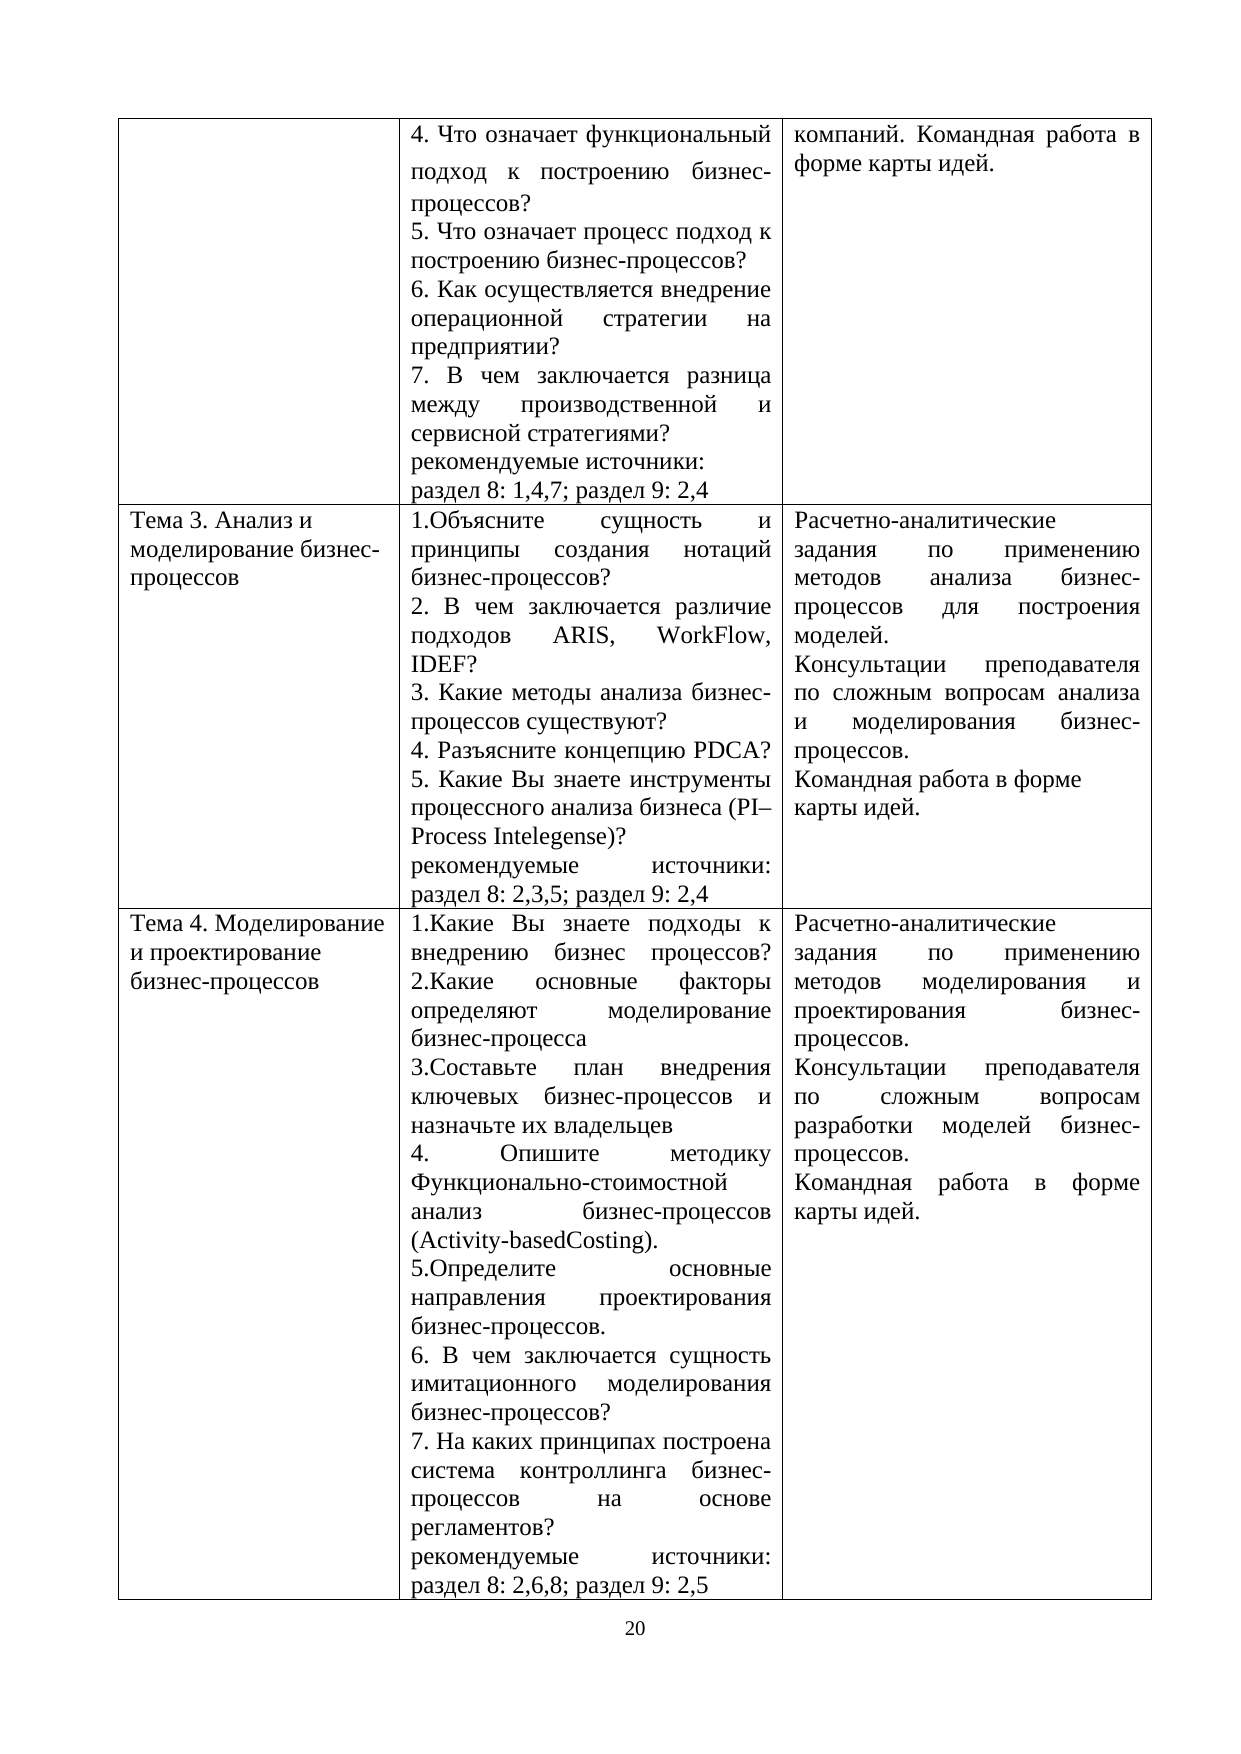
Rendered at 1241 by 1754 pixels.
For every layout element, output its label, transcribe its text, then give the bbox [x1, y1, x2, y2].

table_cell Тема 4. Моделирование и проектирование бизнес-процессов [119, 909, 399, 1598]
table_cell Тема 3. Анализ и моделирование бизнес-процессов [119, 505, 399, 907]
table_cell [400, 119, 782, 504]
table_cell 1.Какие Вы знаете подходы к внедрению бизнес процессов? 2.Какие основные факторы определяют моделирование бизнес-процесса 3.Составьте план внедрения ключевых бизнес-процессов и назначьте их владельцев 4. Опишите методику Функционально-стоимостной анализ бизнес-процессов (Activity-basedCosting). 5.Определите основные направления проектирования бизнес-процессов. 6. В чем заключается сущность имитационного моделирования бизнес-процессов? 7. На каких принципах построена система контроллинга бизнес-процессов на основе регламентов? рекомендуемые источники: раздел 8: 2,6,8; раздел 9: 2,5 [400, 909, 782, 1598]
table_cell 1.Объясните сущность и принципы создания нотаций бизнес-процессов? 2. В чем заключается различие подходов ARIS, WorkFlow, IDEF? 3. Какие методы анализа бизнес-процессов существуют? 4. Разъясните концепцию PDCA? 5. Какие Вы знаете инструменты процессного анализа бизнеса (PI– Process Intelegense)? рекомендуемые источники: раздел 8: 2,3,5; раздел 9: 2,4 [400, 505, 782, 907]
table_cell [119, 119, 399, 504]
table_cell Расчетно-аналитические задания по применению методов моделирования и проектирования бизнес-процессов. Консультации преподавателя по сложным вопросам разработки моделей бизнес-процессов. Командная работа в форме карты идей. [783, 909, 1151, 1598]
table_cell Расчетно-аналитические задания по применению методов анализа бизнес-процессов для построения моделей. Консультации преподавателя по сложным вопросам анализа и моделирования бизнес-процессов. Командная работа в форме карты идей. [783, 505, 1151, 907]
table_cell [783, 119, 1151, 504]
